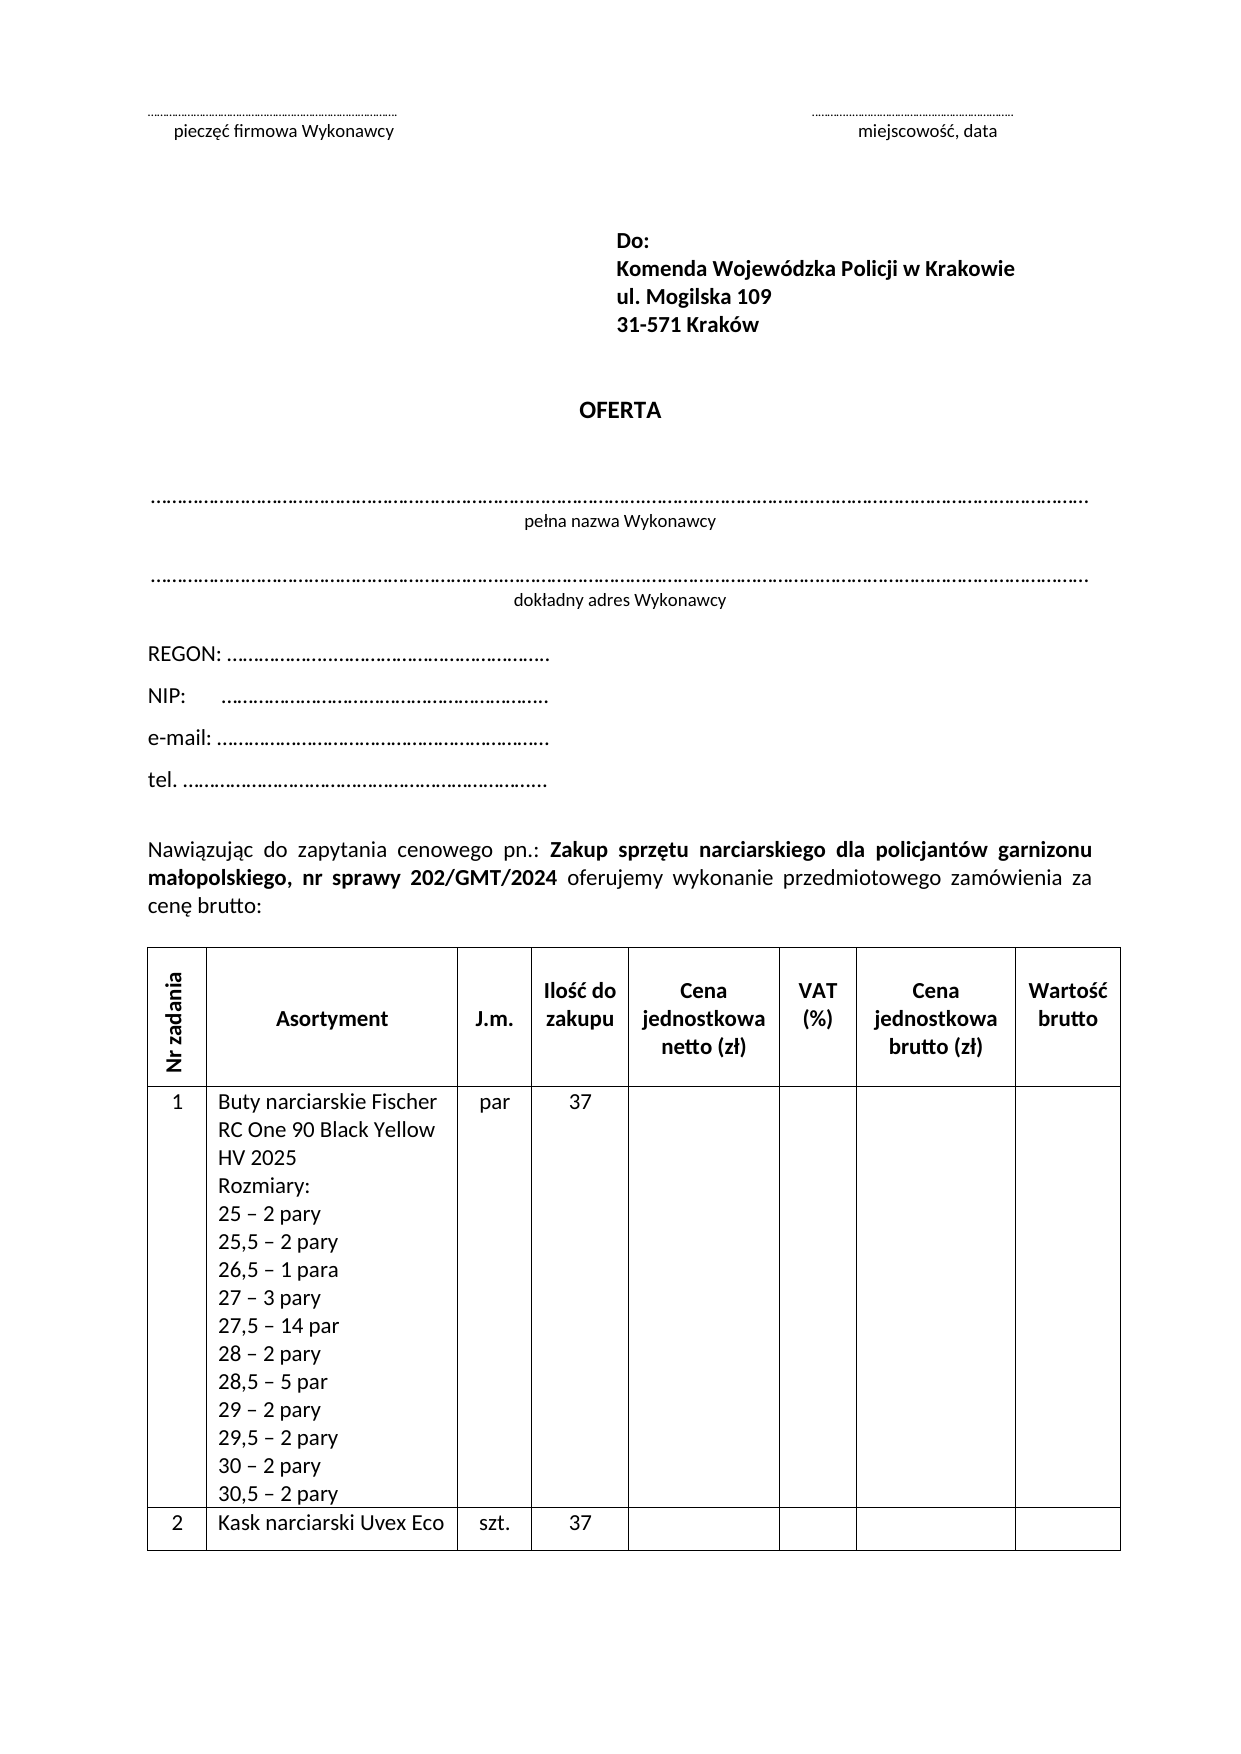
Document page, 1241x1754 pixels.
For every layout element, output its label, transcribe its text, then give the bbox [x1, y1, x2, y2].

text Do: [616, 226, 1093, 254]
table_cell [857, 1087, 1015, 1507]
text ………………………………………………………………………………….………………………………………………………………………… [148, 481, 1093, 509]
table_cell Buty narciarskie Fischer RC One 90 Black Yellow HV 2025 Rozmiary: 25 – 2 pary 25,5 – 2 pary 26,5 – 1 para 27 – 3 pary 27,5 – 14 par 28 – 2 pary 28,5 – 5 par 29 – 2 pary 29,5 – 2 pary 30 – 2 pary 30,5 – 2 pary [207, 1087, 457, 1507]
table_cell 37 [532, 1508, 628, 1550]
table_cell [857, 1508, 1015, 1550]
table_cell 1 [148, 1087, 206, 1507]
table_cell par [458, 1087, 531, 1507]
table_header Asortyment [207, 948, 457, 1086]
table_cell [1016, 1508, 1120, 1550]
table_cell szt. [458, 1508, 531, 1550]
text pieczęć firmowa Wykonawcy miejscowość, data [148, 119, 1093, 142]
table_cell [629, 1508, 779, 1550]
table_header Cena jednostkowa brutto (zł) [857, 948, 1015, 1086]
text dokładny adres Wykonawcy [148, 588, 1093, 611]
text pełna nazwa Wykonawcy [148, 509, 1093, 532]
text REGON: ………………..………………………………….. [148, 639, 1093, 667]
text tel. …………………………………………………………... [148, 765, 1093, 793]
text ul. Mogilska 109 [616, 282, 1093, 310]
table_cell [780, 1508, 856, 1550]
table_header Wartość brutto [1016, 948, 1120, 1086]
table_cell [780, 1087, 856, 1507]
table_cell [1016, 1087, 1120, 1507]
table_cell 37 [532, 1087, 628, 1507]
text NIP: …………………………………………………….. [148, 681, 1093, 709]
text ………………………………………………………………………. ..………..…………………………………………….. [148, 91, 1093, 119]
text ………………………………………………………….………………………………………………………………………………………………… [148, 560, 1093, 588]
table_cell [629, 1087, 779, 1507]
text e-mail: ……………………………………………………… [148, 723, 1093, 751]
table_header J.m. [458, 948, 531, 1086]
table_header VAT (%) [780, 948, 856, 1086]
table_header Nr zadania [148, 948, 206, 1086]
text Nawiązując do zapytania cenowego pn.: Zakup sprzętu narciarskiego dla policjantów garnizonu małopolskiego, nr sprawy 202/GMT/2024 oferujemy wykonanie przedmiotowego zamówienia za cenę brutto: [148, 835, 1093, 919]
table_header Ilość do zakupu [532, 948, 628, 1086]
table_cell 2 [148, 1508, 206, 1550]
text 31-571 Kraków [616, 310, 1093, 338]
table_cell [207, 1508, 457, 1550]
text OFERTA [148, 394, 1093, 425]
text Komenda Wojewódzka Policji w Krakowie [616, 254, 1093, 282]
table_header Cena jednostkowa netto (zł) [629, 948, 779, 1086]
